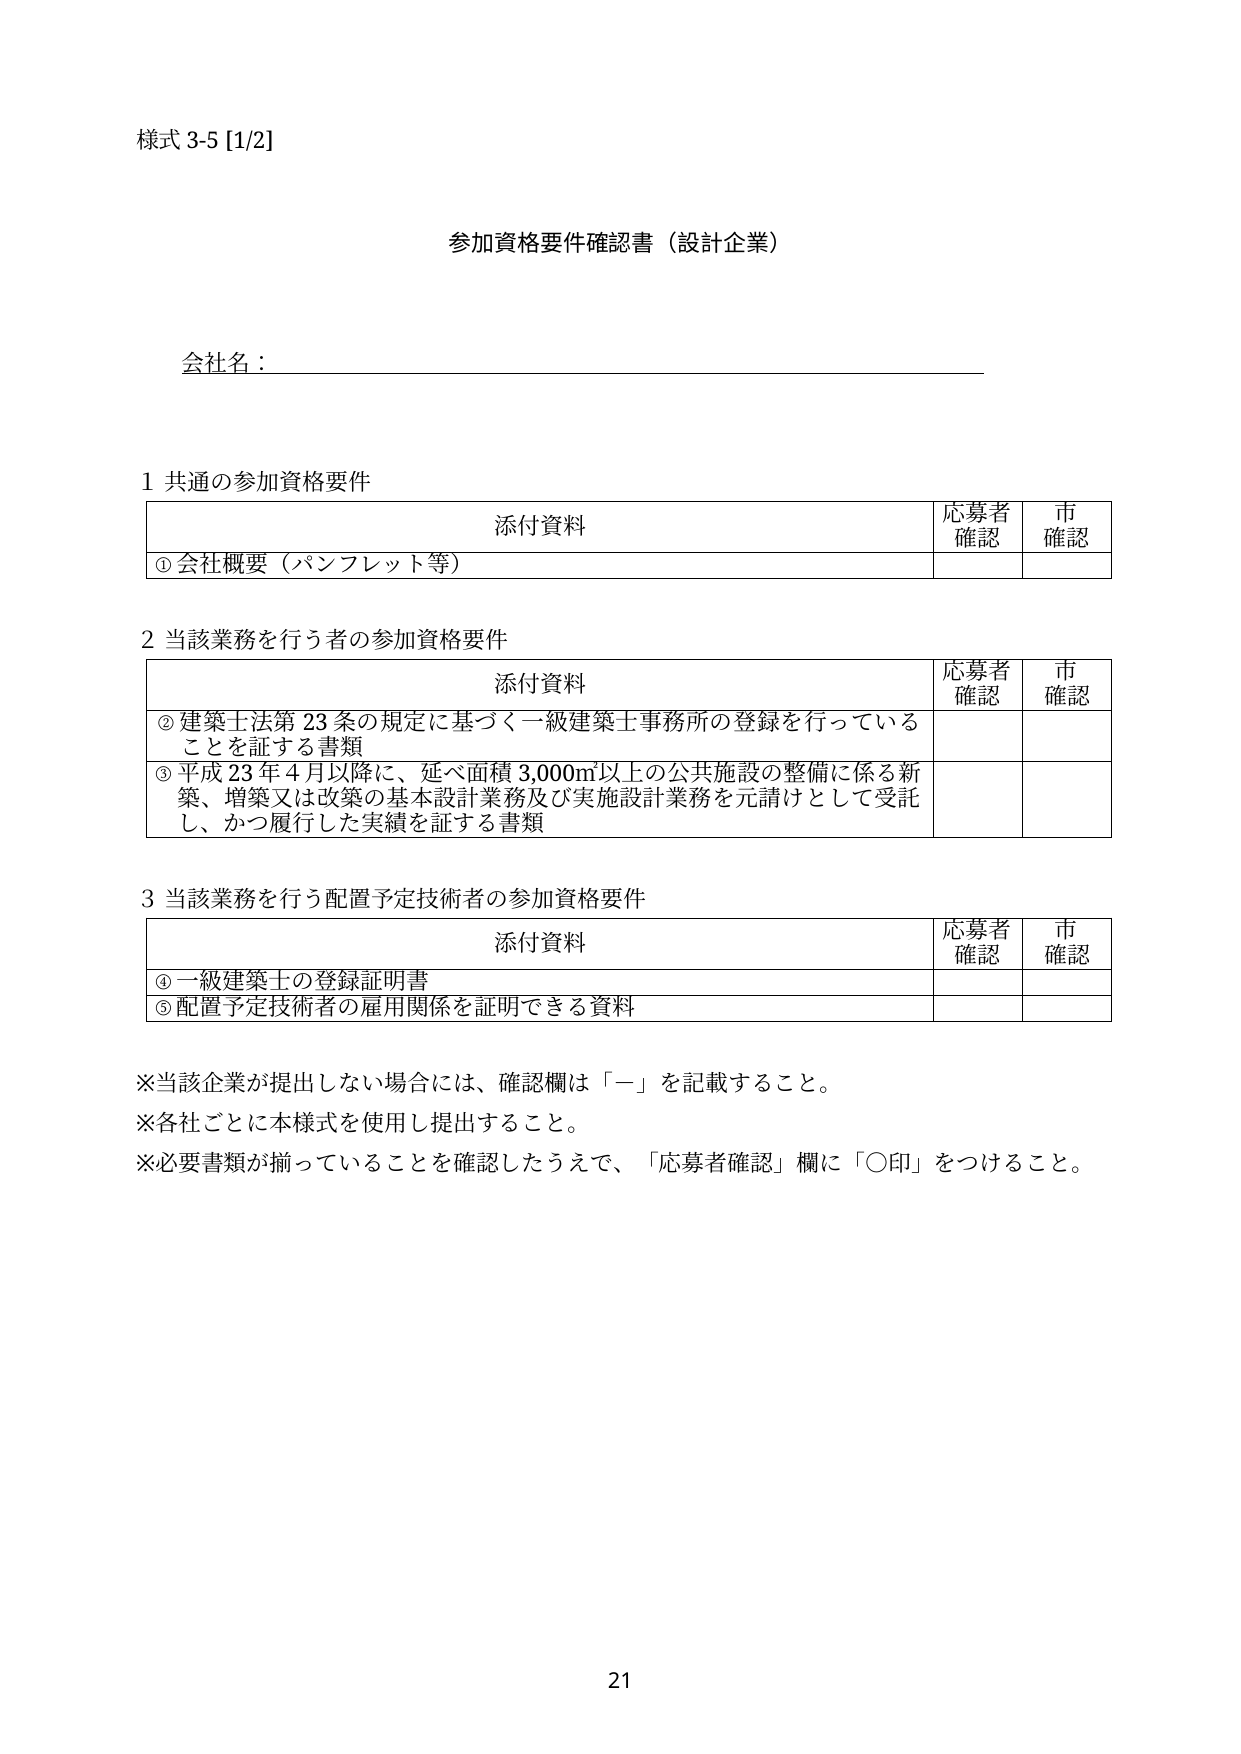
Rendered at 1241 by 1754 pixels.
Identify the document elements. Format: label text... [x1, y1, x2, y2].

table_cell [1023, 553, 1111, 578]
text ２ 当該業務を行う者の参加資格要件 [136, 619, 1104, 659]
subtitle 様式3-5 [1/2] [136, 119, 1104, 159]
table_cell [1023, 762, 1111, 837]
table_cell [934, 970, 1022, 995]
table_header 応募者 確認 [934, 660, 1022, 710]
table_header 市 確認 [1023, 660, 1111, 710]
table_cell ⑤配置予定技術者の雇用関係を証明できる資料 [147, 996, 933, 1021]
table_cell [1023, 996, 1111, 1021]
table_header 添付資料 [147, 919, 933, 969]
text ※各社ごとに本様式を使用し提出すること。 [136, 1102, 1105, 1141]
table_header 応募者 確認 [934, 919, 1022, 969]
text １ 共通の参加資格要件 [136, 461, 1104, 501]
table_header 市 確認 [1023, 919, 1111, 969]
table_cell ④一級建築士の登録証明書 [147, 970, 933, 995]
table_cell [1023, 711, 1111, 761]
table_cell ①会社概要（パンフレット等） [147, 553, 933, 578]
table_cell [934, 996, 1022, 1021]
text ※必要書類が揃っていることを確認したうえで、「応募者確認」欄に「○印」をつけること。 [136, 1141, 1105, 1181]
table_cell [934, 711, 1022, 761]
text ３ 当該業務を行う配置予定技術者の参加資格要件 [136, 878, 1105, 918]
subtitle 参加資格要件確認書（設計企業） [136, 221, 1104, 261]
table_header 市 確認 [1023, 502, 1111, 552]
text 会社名： [136, 341, 1104, 381]
table_cell [1023, 970, 1111, 995]
text ※当該企業が提出しない場合には、確認欄は「－」を記載すること。 [136, 1062, 1105, 1102]
table_cell ②建築士法第23条の規定に基づく一級建築士事務所の登録を行っていることを証する書類 [147, 711, 933, 761]
table_header 添付資料 [147, 660, 933, 710]
table_header 応募者 確認 [934, 502, 1022, 552]
table_cell [934, 553, 1022, 578]
table_cell [934, 762, 1022, 837]
table_header 添付資料 [147, 502, 933, 552]
table_cell ③平成23年４月以降に、延べ面積3,000㎡以上の公共施設の整備に係る新築、増築又は改築の基本設計業務及び実施設計業務を元請けとして受託し、かつ履行した実績を証する書類 [147, 762, 933, 837]
